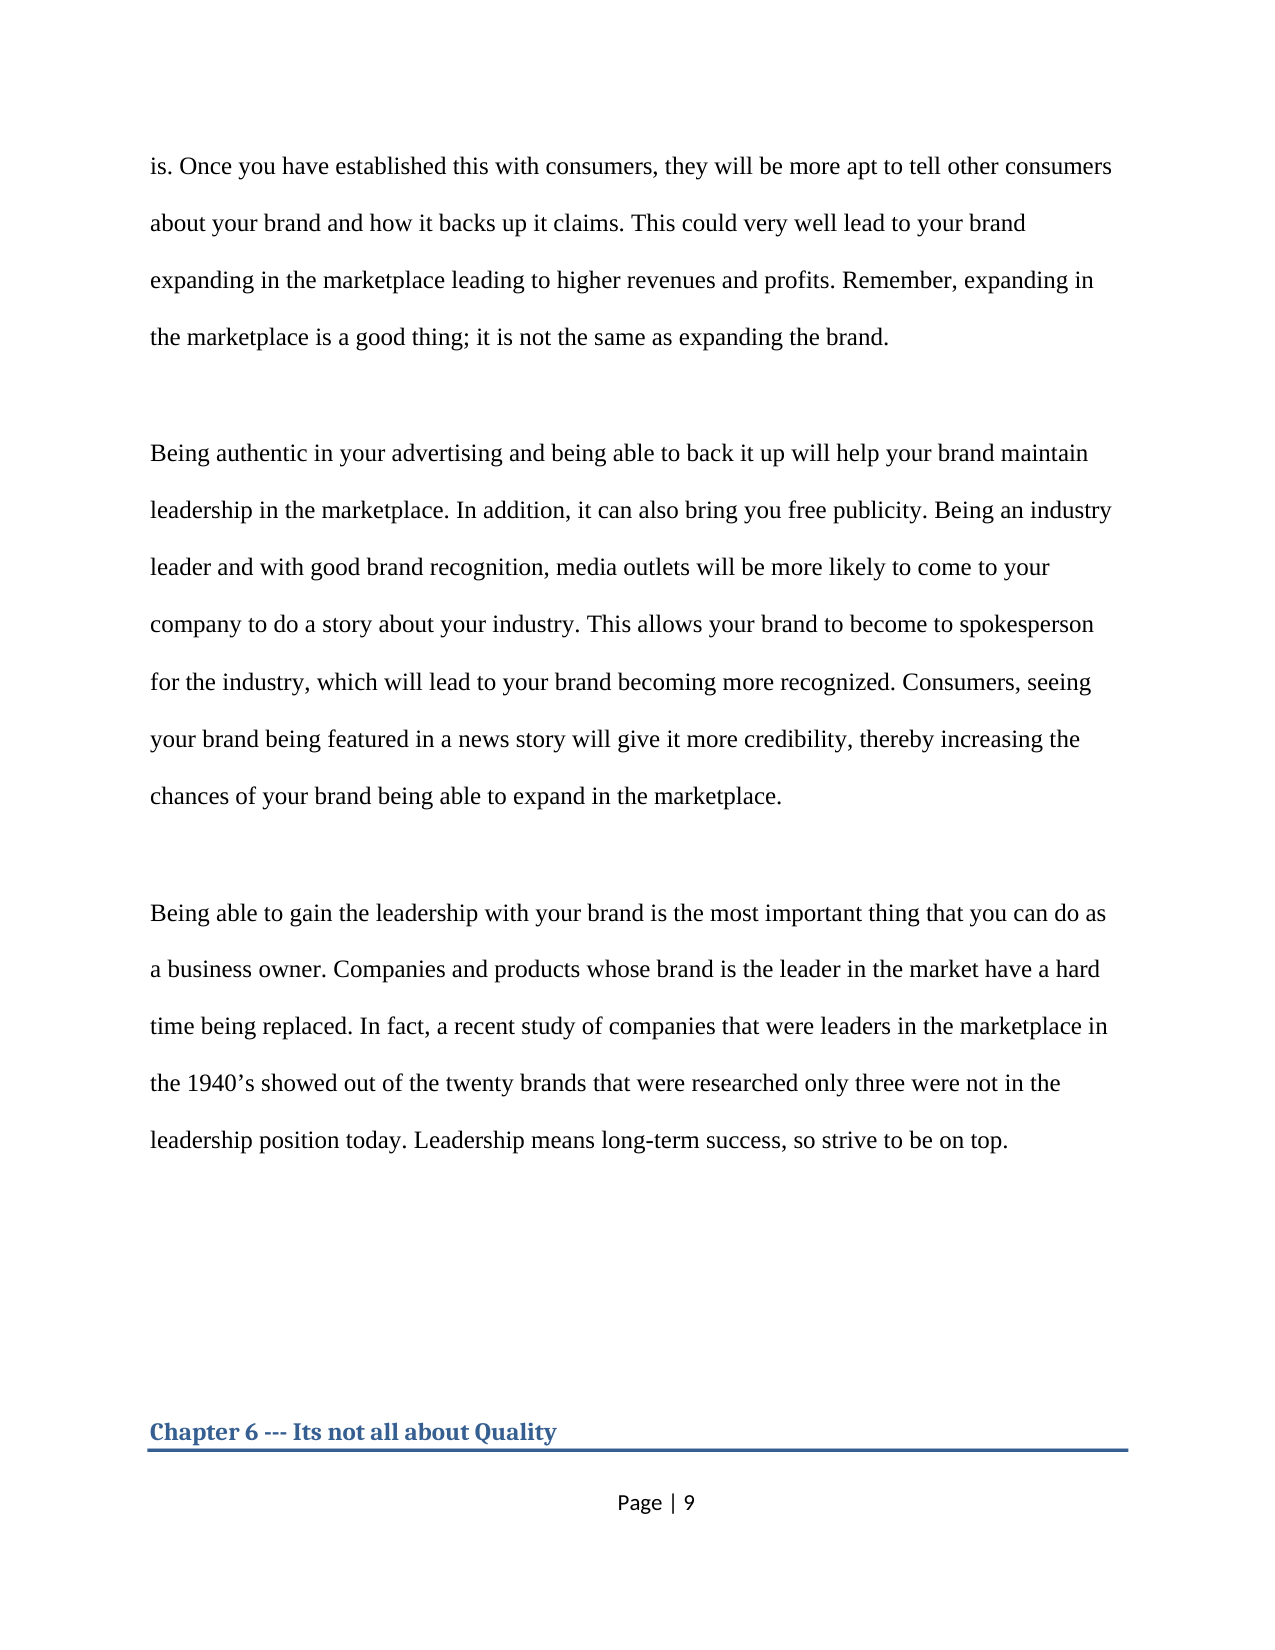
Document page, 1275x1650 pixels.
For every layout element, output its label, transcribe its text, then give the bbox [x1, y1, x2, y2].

text Chapter 6 --- Its not all about Quality [150, 1418, 1125, 1446]
picture [147, 1448, 1129, 1452]
text Page | 9 [150, 1488, 1162, 1516]
text Being authentic in your advertising and being able to back it up will help your brand maintain leadership in the marketplace. In addition, it can also bring you free publicity. Being an industry leader and with good brand recognition, media outlets will be more likely to come to your company to do a story about your industry. This allows your brand to become to spokesperson for the industry, which will lead to your brand becoming more recognized. Consumers, seeing your brand being featured in a news story will give it more credibility, thereby increasing the chances of your brand being able to expand in the marketplace. [150, 438, 1125, 810]
text is. Once you have established this with consumers, they will be more apt to tell other consumers about your brand and how it backs up it claims. This could very well lead to your brand expanding in the marketplace leading to higher revenues and profits. Remember, expanding in the marketplace is a good thing; it is not the same as expanding the brand. [150, 151, 1119, 350]
text Being able to gain the leadership with your brand is the most important thing that you can do as a business owner. Companies and products whose brand is the leader in the market have a hard time being replaced. In fact, a recent study of companies that were leaders in the marketplace in the 1940’s showed out of the twenty brands that were researched only three were not in the leadership position today. Leadership means long-term success, so strive to be on top. [150, 898, 1123, 1154]
